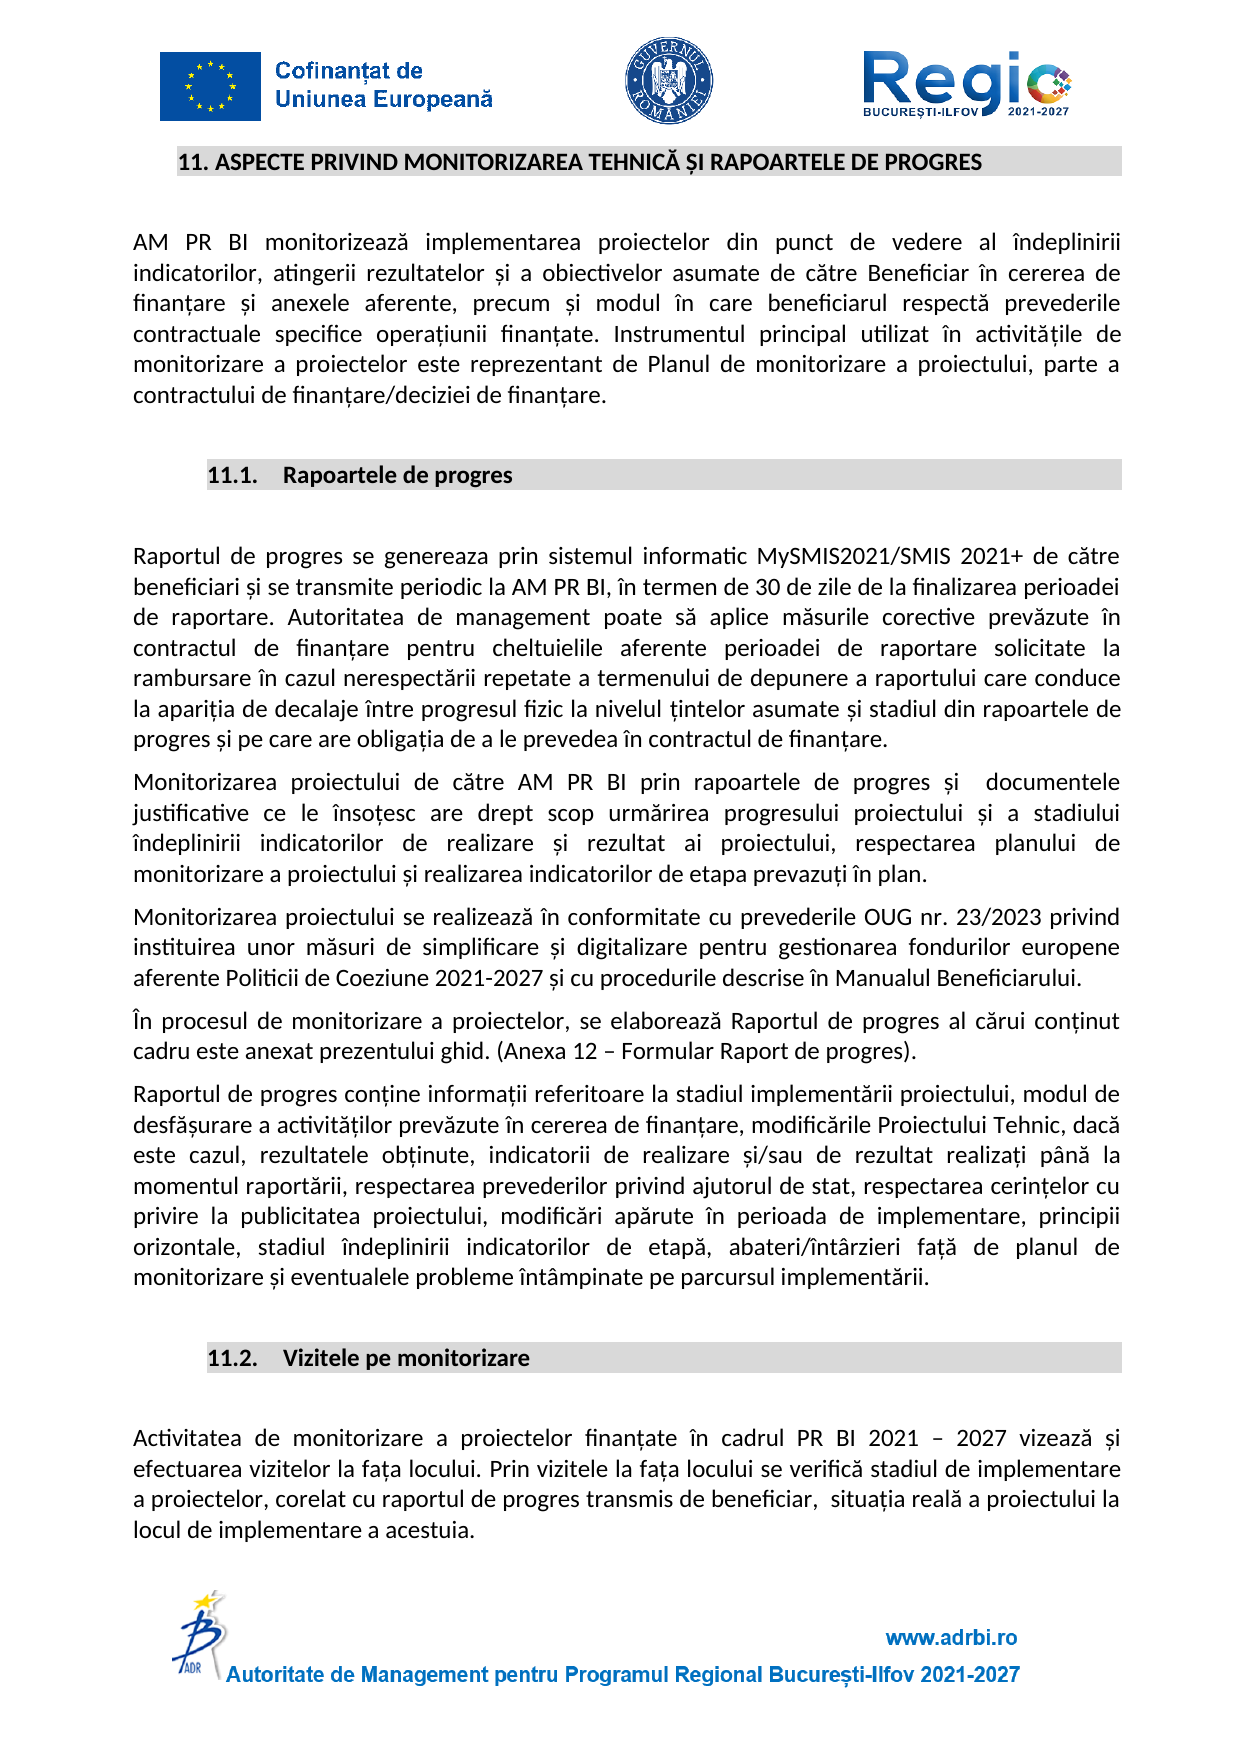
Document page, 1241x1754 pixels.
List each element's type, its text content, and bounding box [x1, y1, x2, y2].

subtitle ASPECTE PRIVIND MONITORIZAREA TEHNICĂ ȘI RAPOARTELE DE PROGRES [177, 146, 1122, 176]
text AM PR BI monitorizează implementarea proiectelor din punct de vedere al îndeplinirii indicatorilor, atingerii rezultatelor și a obiectivelor asumate de către Beneficiar în cererea de finanțare și anexele aferente, precum și modul în care beneficiarul respectă prevederile contractuale specifice operațiunii finanțate. Instrumentul principal utilizat în activităţile de monitorizare a proiectelor este reprezentant de Planul de monitorizare a proiectului, parte a contractului de finanţare/deciziei de finanţare. [133, 226, 1122, 409]
text Monitorizarea proiectului se realizează în conformitate cu prevederile OUG nr. 23/2023 privind instituirea unor măsuri de simplificare și digitalizare pentru gestionarea fondurilor europene aferente Politicii de Coeziune 2021-2027 și cu procedurile descrise în Manualul Beneficiarului. [133, 901, 1122, 992]
picture [155, 35, 1101, 125]
text În procesul de monitorizare a proiectelor, se elaborează Raportul de progres al cărui conținut cadru este anexat prezentului ghid. (Anexa 12 – Formular Raport de progres). [133, 1005, 1122, 1066]
picture [132, 1587, 1060, 1699]
subtitle 11.1. Rapoartele de progres [207, 459, 1122, 490]
text Raportul de progres se genereaza prin sistemul informatic MySMIS2021/SMIS 2021+ de către beneficiari și se transmite periodic la AM PR BI, în termen de 30 de zile de la finalizarea perioadei de raportare. Autoritatea de management poate să aplice măsurile corective prevăzute în contractul de finanţare pentru cheltuielile aferente perioadei de raportare solicitate la rambursare în cazul nerespectării repetate a termenului de depunere a raportului care conduce la apariţia de decalaje între progresul fizic la nivelul ţintelor asumate şi stadiul din rapoartele de progres şi pe care are obligaţia de a le prevedea în contractul de finanţare. [133, 540, 1122, 754]
text Monitorizarea proiectului de către AM PR BI prin rapoartele de progres și documentele justificative ce le însoțesc are drept scop urmărirea progresului proiectului și a stadiului îndeplinirii indicatorilor de realizare și rezultat ai proiectului, respectarea planului de monitorizare a proiectului și realizarea indicatorilor de etapa prevazuți în plan. [133, 766, 1122, 888]
text Activitatea de monitorizare a proiectelor finanțate în cadrul PR BI 2021 – 2027 vizează și efectuarea vizitelor la fața locului. Prin vizitele la fața locului se verifică stadiul de implementare a proiectelor, corelat cu raportul de progres transmis de beneficiar, situația reală a proiectului la locul de implementare a acestuia. [133, 1423, 1122, 1545]
text Raportul de progres conține informații referitoare la stadiul implementării proiectului, modul de desfășurare a activităților prevăzute în cererea de finanțare, modificările Proiectului Tehnic, dacă este cazul, rezultatele obținute, indicatorii de realizare și/sau de rezultat realizați până la momentul raportării, respectarea prevederilor privind ajutorul de stat, respectarea cerințelor cu privire la publicitatea proiectului, modificări apărute în perioada de implementare, principii orizontale, stadiul îndeplinirii indicatorilor de etapă, abateri/întârzieri față de planul de monitorizare și eventualele probleme întâmpinate pe parcursul implementării. [133, 1078, 1122, 1292]
subtitle 11.2. Vizitele pe monitorizare [207, 1342, 1122, 1373]
